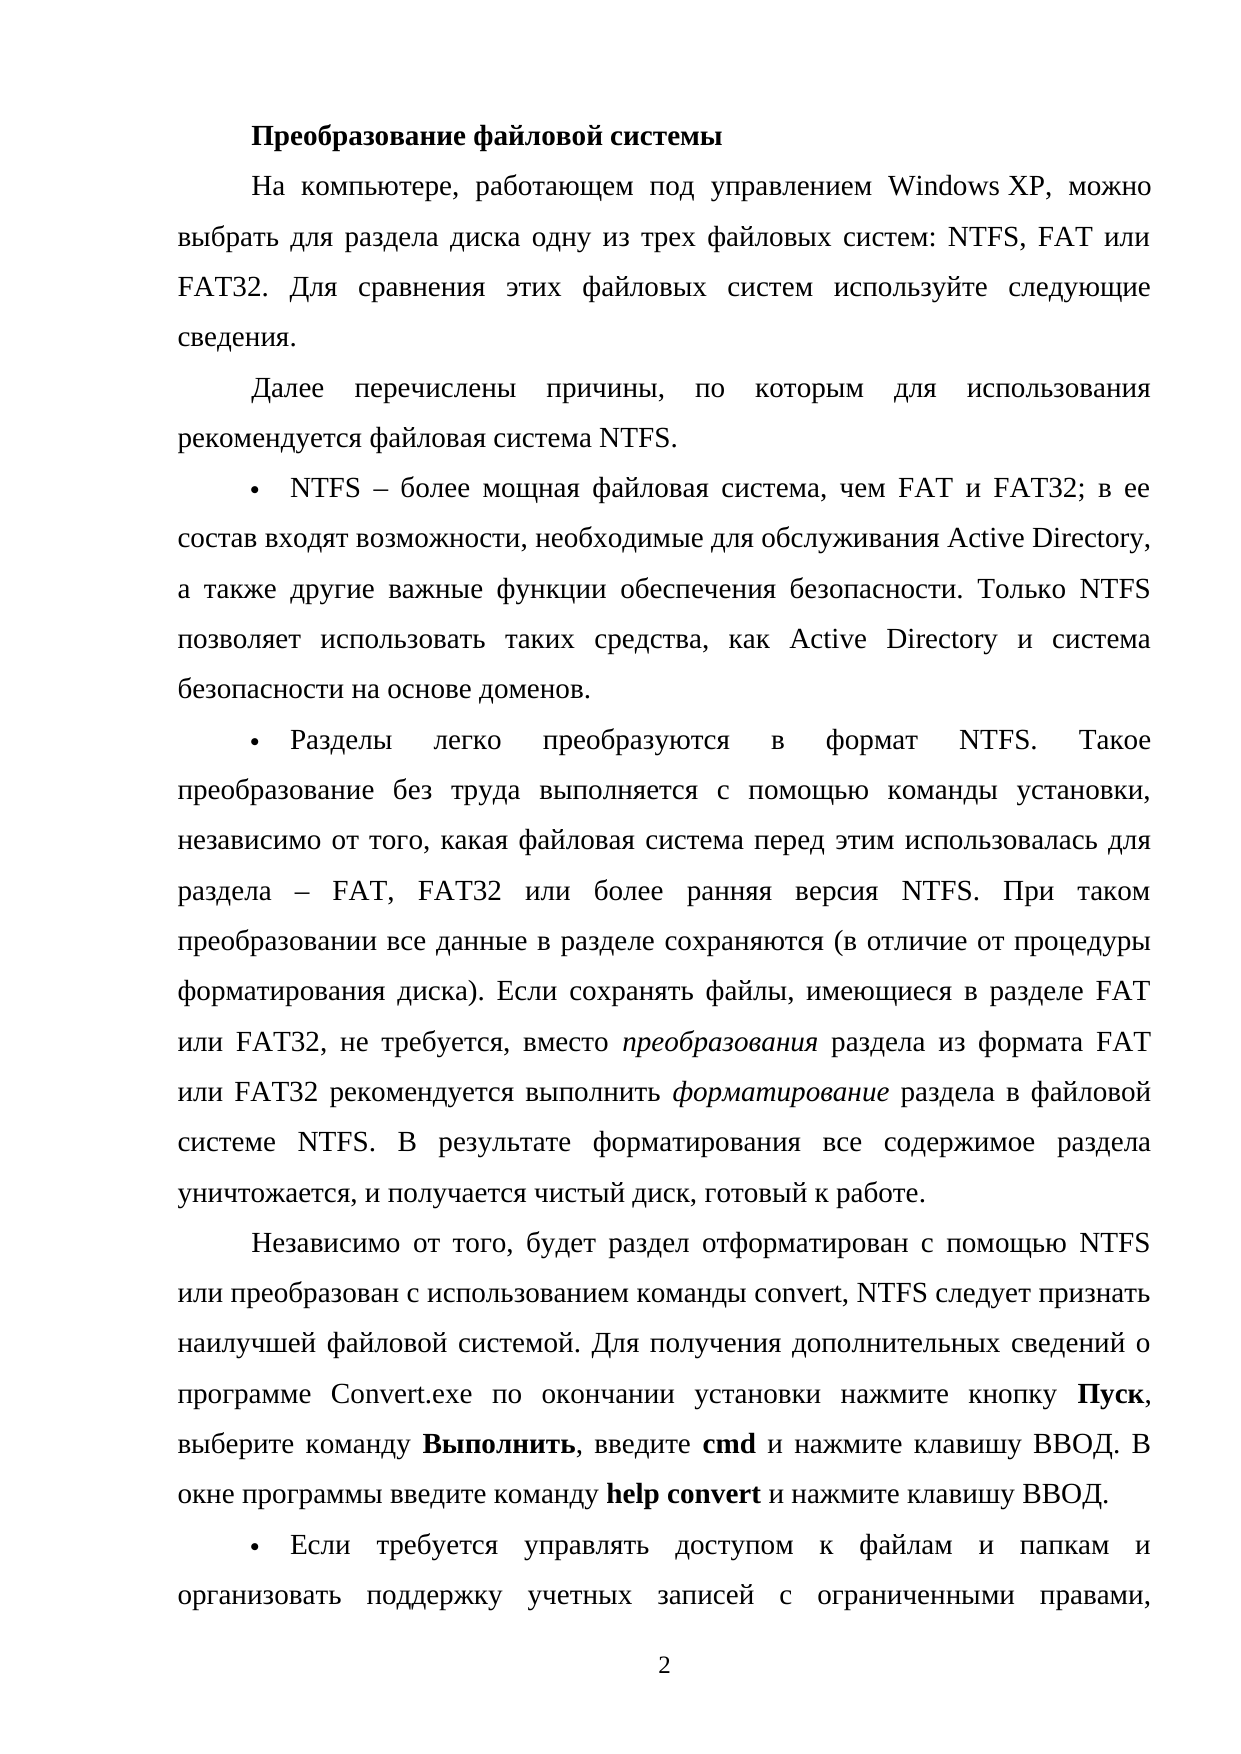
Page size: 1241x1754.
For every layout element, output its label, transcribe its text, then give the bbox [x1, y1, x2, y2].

text Независимо от того, будет раздел отформатирован с помощью NTFS или преобразован с использованием команды convert, NTFS следует признать наилучшей файловой системой. Для получения дополнительных сведений о программе Convert.exe по окончании установки нажмите кнопку Пуск, выберите команду Выполнить, введите cmd и нажмите клавишу ВВОД. В окне программы введите команду help convert и нажмите клавишу ВВОД. [177, 1225, 1152, 1510]
list Разделы легко преобразуются в формат NTFS. Такое преобразование без труда выполняется с помощью команды установки, независимо от того, какая файловая система перед этим использовалась для раздела – FAT, FAT32 или более ранняя версия NTFS. При таком преобразовании все данные в разделе сохраняются (в отличие от процедуры форматирования диска). Если сохранять файлы, имеющиеся в разделе FAT или FAT32, не требуется, вместо преобразования раздела из формата FAT или FAT32 рекомендуется выполнить форматирование раздела в файловой системе NTFS. В результате форматирования все содержимое раздела уничтожается, и получается чистый диск, готовый к работе. [177, 722, 1152, 1208]
text На компьютере, работающем под управлением Windows XP, можно выбрать для раздела диска одну из трех файловых систем: NTFS, FAT или FAT32. Для сравнения этих файловых систем используйте следующие сведения. [177, 168, 1152, 353]
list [177, 1527, 1152, 1611]
list NTFS – более мощная файловая система, чем FAT и FAT32; в ее состав входят возможности, необходимые для обслуживания Active Directory, а также другие важные функции обеспечения безопасности. Только NTFS позволяет использовать таких средства, как Active Directory и система безопасности на основе доменов. [177, 470, 1152, 705]
text Далее перечислены причины, по которым для использования рекомендуется файловая система NTFS. [177, 370, 1152, 453]
text Преобразование файловой системы [177, 118, 1152, 152]
